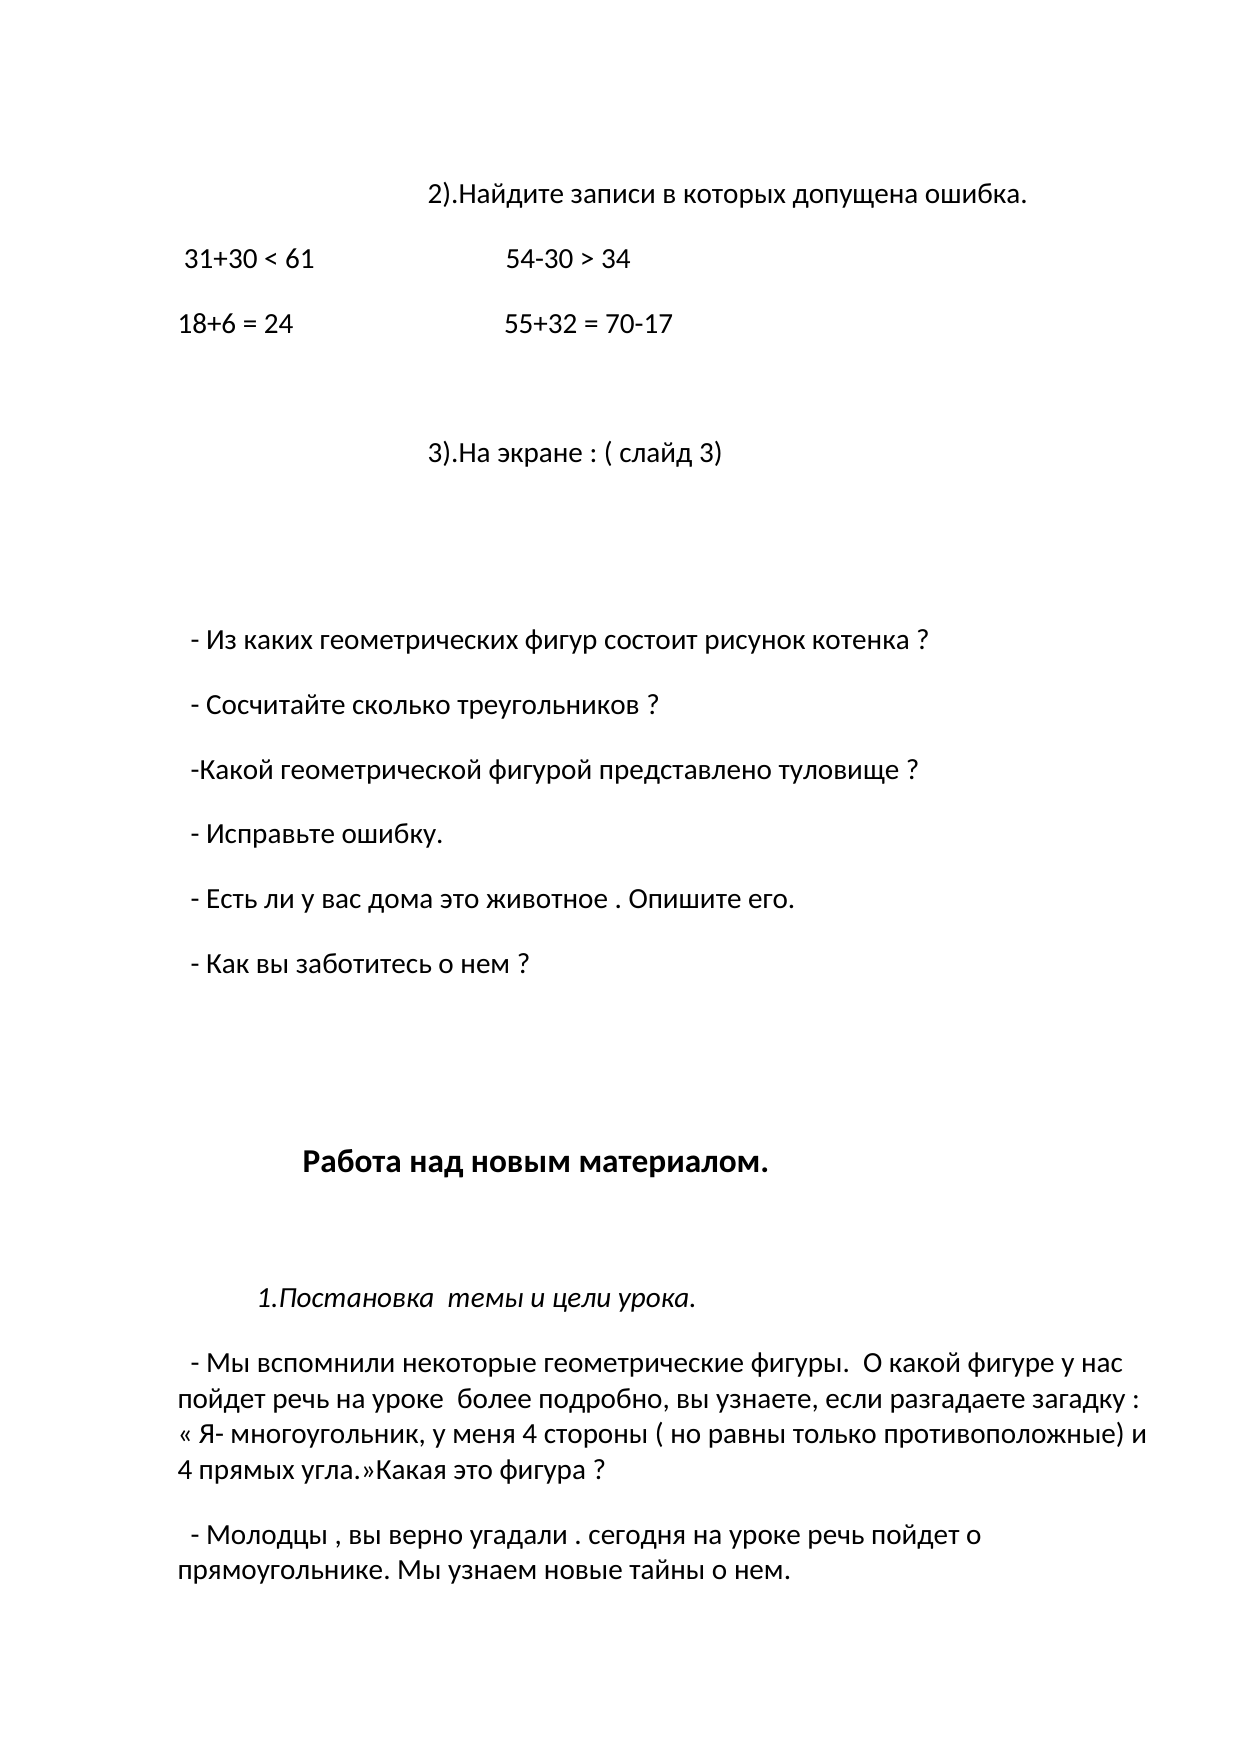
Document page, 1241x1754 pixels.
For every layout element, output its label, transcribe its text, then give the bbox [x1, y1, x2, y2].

text - Сосчитайте сколько треугольников ? [177, 686, 1152, 722]
text - Молодцы , вы верно угадали . сегодня на уроке речь пойдет о прямоугольнике. Мы узнаем новые тайны о нем. [177, 1516, 1152, 1587]
text - Из каких геометрических фигур состоит рисунок котенка ? [177, 621, 1152, 657]
text 3).На экране : ( слайд 3) [177, 434, 1152, 470]
text - Есть ли у вас дома это животное . Опишите его. [177, 880, 1152, 916]
text 2).Найдите записи в которых допущена ошибка. [177, 175, 1152, 211]
text 18+6 = 24 55+32 = 70-17 [177, 305, 1152, 341]
text Работа над новым материалом. [177, 1139, 1152, 1180]
text - Мы вспомнили некоторые геометрические фигуры. О какой фигуре у нас пойдет речь на уроке более подробно, вы узнаете, если разгадаете загадку : « Я- многоугольник, у меня 4 стороны ( но равны только противоположные) и 4 прямых угла.»Какая это фигура ? [177, 1344, 1152, 1487]
text 1.Постановка темы и цели урока. [177, 1279, 1152, 1315]
text 31+30 < 61 54-30 > 34 [177, 240, 1152, 276]
text - Как вы заботитесь о нем ? [177, 945, 1152, 981]
text -Какой геометрической фигурой представлено туловище ? [177, 751, 1152, 786]
text - Исправьте ошибку. [177, 816, 1152, 851]
